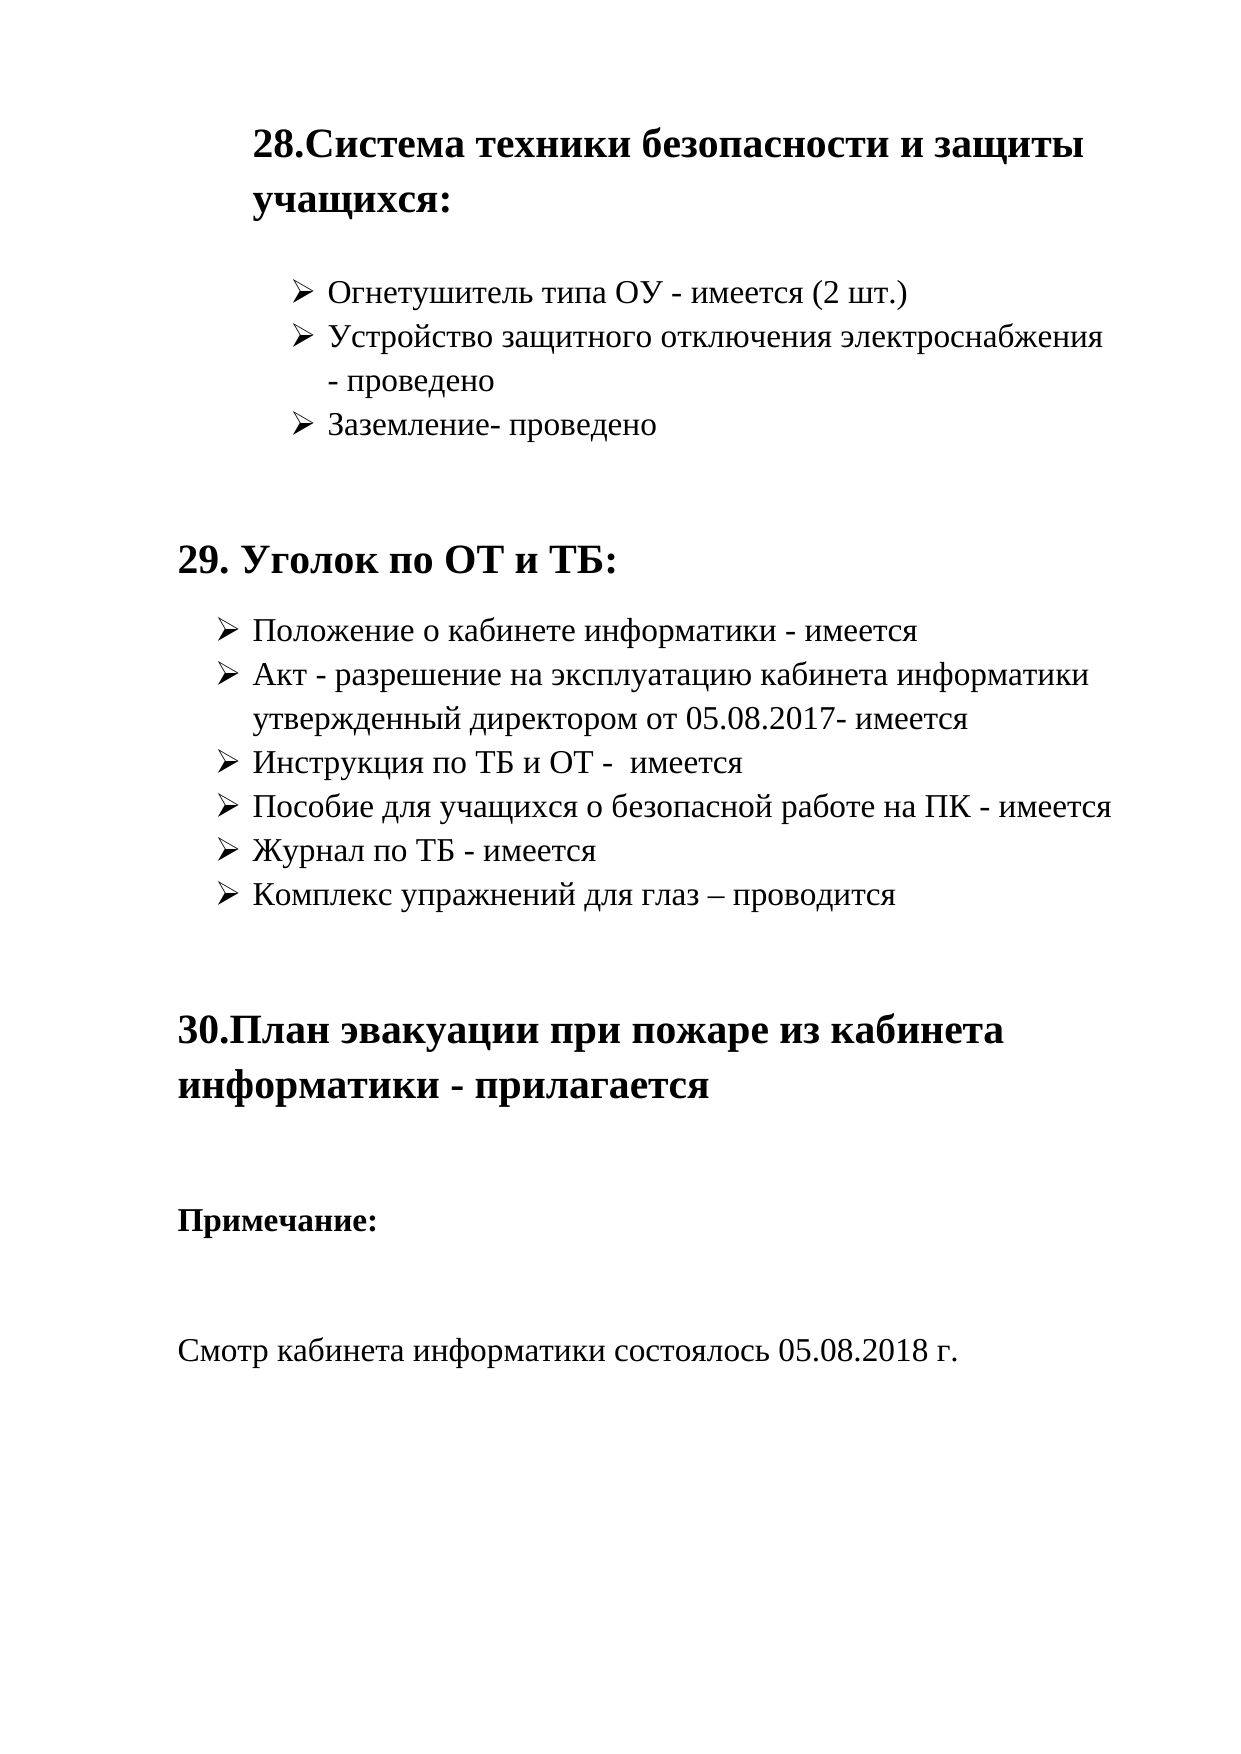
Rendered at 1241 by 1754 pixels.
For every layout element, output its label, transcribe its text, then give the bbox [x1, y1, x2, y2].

list Пособие для учащихся о безопасной работе на ПК - имеется [215, 787, 1122, 825]
list 28.Система техники безопасности и защиты учащихся: [252, 118, 1122, 221]
text Примечание: [177, 1200, 1122, 1239]
text 29. Уголок по ОТ и ТБ: [177, 534, 1122, 582]
list Заземление- проведено [290, 404, 1122, 443]
list Инструкция по ТБ и ОТ - имеется [215, 742, 1122, 781]
list Огнетушитель типа ОУ - имеется (2 шт.) [290, 272, 1122, 311]
list Акт - разрешение на эксплуатацию кабинета информатики утвержденный директором от 05.08.2017- имеется [215, 654, 1122, 737]
list Комплекс упражнений для глаз – проводится [215, 875, 1122, 913]
text 30.План эвакуации при пожаре из кабинета информатики - прилагается [177, 1004, 1122, 1107]
list Устройство защитного отключения электроснабжения - проведено [290, 316, 1122, 399]
list Журнал по ТБ - имеется [215, 831, 1122, 869]
text Смотр кабинета информатики состоялось 05.08.2018 г. [177, 1330, 1122, 1368]
list Положение о кабинете информатики - имеется [215, 610, 1122, 649]
